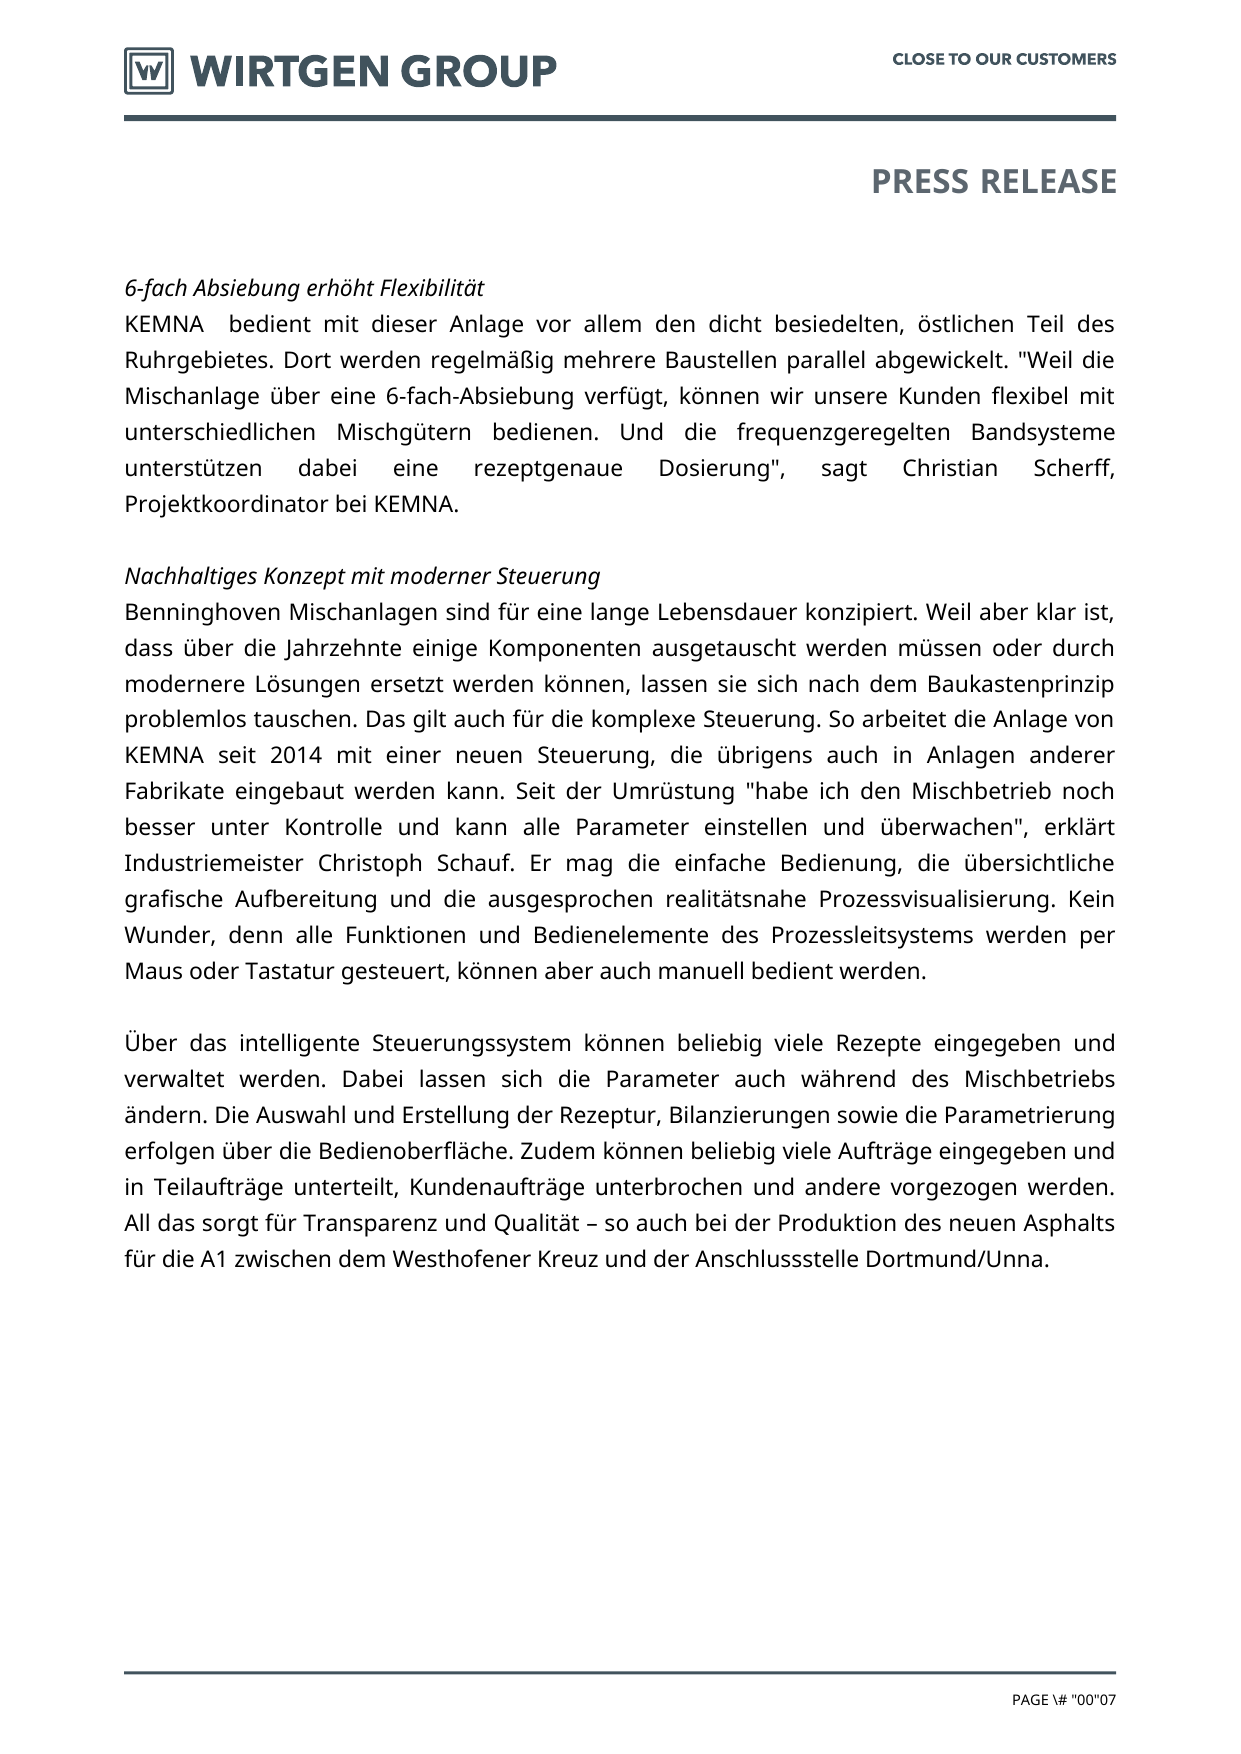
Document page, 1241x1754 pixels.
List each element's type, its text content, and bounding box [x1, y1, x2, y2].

text Nachhaltiges Konzept mit moderner Steuerung [124, 560, 1116, 591]
text Benninghoven Mischanlagen sind für eine lange Lebensdauer konzipiert. Weil aber klar ist, dass über die Jahrzehnte einige Komponenten ausgetauscht werden müssen oder durch modernere Lösungen ersetzt werden können, lassen sie sich nach dem Baukastenprinzip problemlos tauschen. Das gilt auch für die komplexe Steuerung. So arbeitet die Anlage von KEMNA seit 2014 mit einer neuen Steuerung, die übrigens auch in Anlagen anderer Fabrikate eingebaut werden kann. Seit der Umrüstung "habe ich den Mischbetrieb noch besser unter Kontrolle und kann alle Parameter einstellen und überwachen", erklärt Industriemeister Christoph Schauf. Er mag die einfache Bedienung, die übersichtliche grafische Aufbereitung und die ausgesprochen realitätsnahe Prozessvisualisierung. Kein Wunder, denn alle Funktionen und Bedienelemente des Prozessleitsystems werden per Maus oder Tastatur gesteuert, können aber auch manuell bedient werden. [124, 596, 1116, 986]
text Über das intelligente Steuerungssystem können beliebig viele Rezepte eingegeben und verwaltet werden. Dabei lassen sich die Parameter auch während des Mischbetriebs ändern. Die Auswahl und Erstellung der Rezeptur, Bilanzierungen sowie die Parametrierung erfolgen über die Bedienoberfläche. Zudem können beliebig viele Aufträge eingegeben und in Teilaufträge unterteilt, Kundenaufträge unterbrochen und andere vorgezogen werden. All das sorgt für Transparenz und Qualität – so auch bei der Produktion des neuen Asphalts für die A1 zwischen dem Westhofener Kreuz und der Anschlussstelle Dortmund/Unna. [124, 1027, 1116, 1274]
text 6-fach Absiebung erhöht Flexibilität [124, 272, 1116, 303]
text KEMNA bedient mit dieser Anlage vor allem den dicht besiedelten, östlichen Teil des Ruhrgebietes. Dort werden regelmäßig mehrere Baustellen parallel abgewickelt. "Weil die Mischanlage über eine 6-fach-Absiebung verfügt, können wir unsere Kunden flexibel mit unterschiedlichen Mischgütern bedienen. Und die frequenzgeregelten Bandsysteme unterstützen dabei eine rezeptgenaue Dosierung", sagt Christian Scherff, Projektkoordinator bei KEMNA. [124, 308, 1116, 519]
